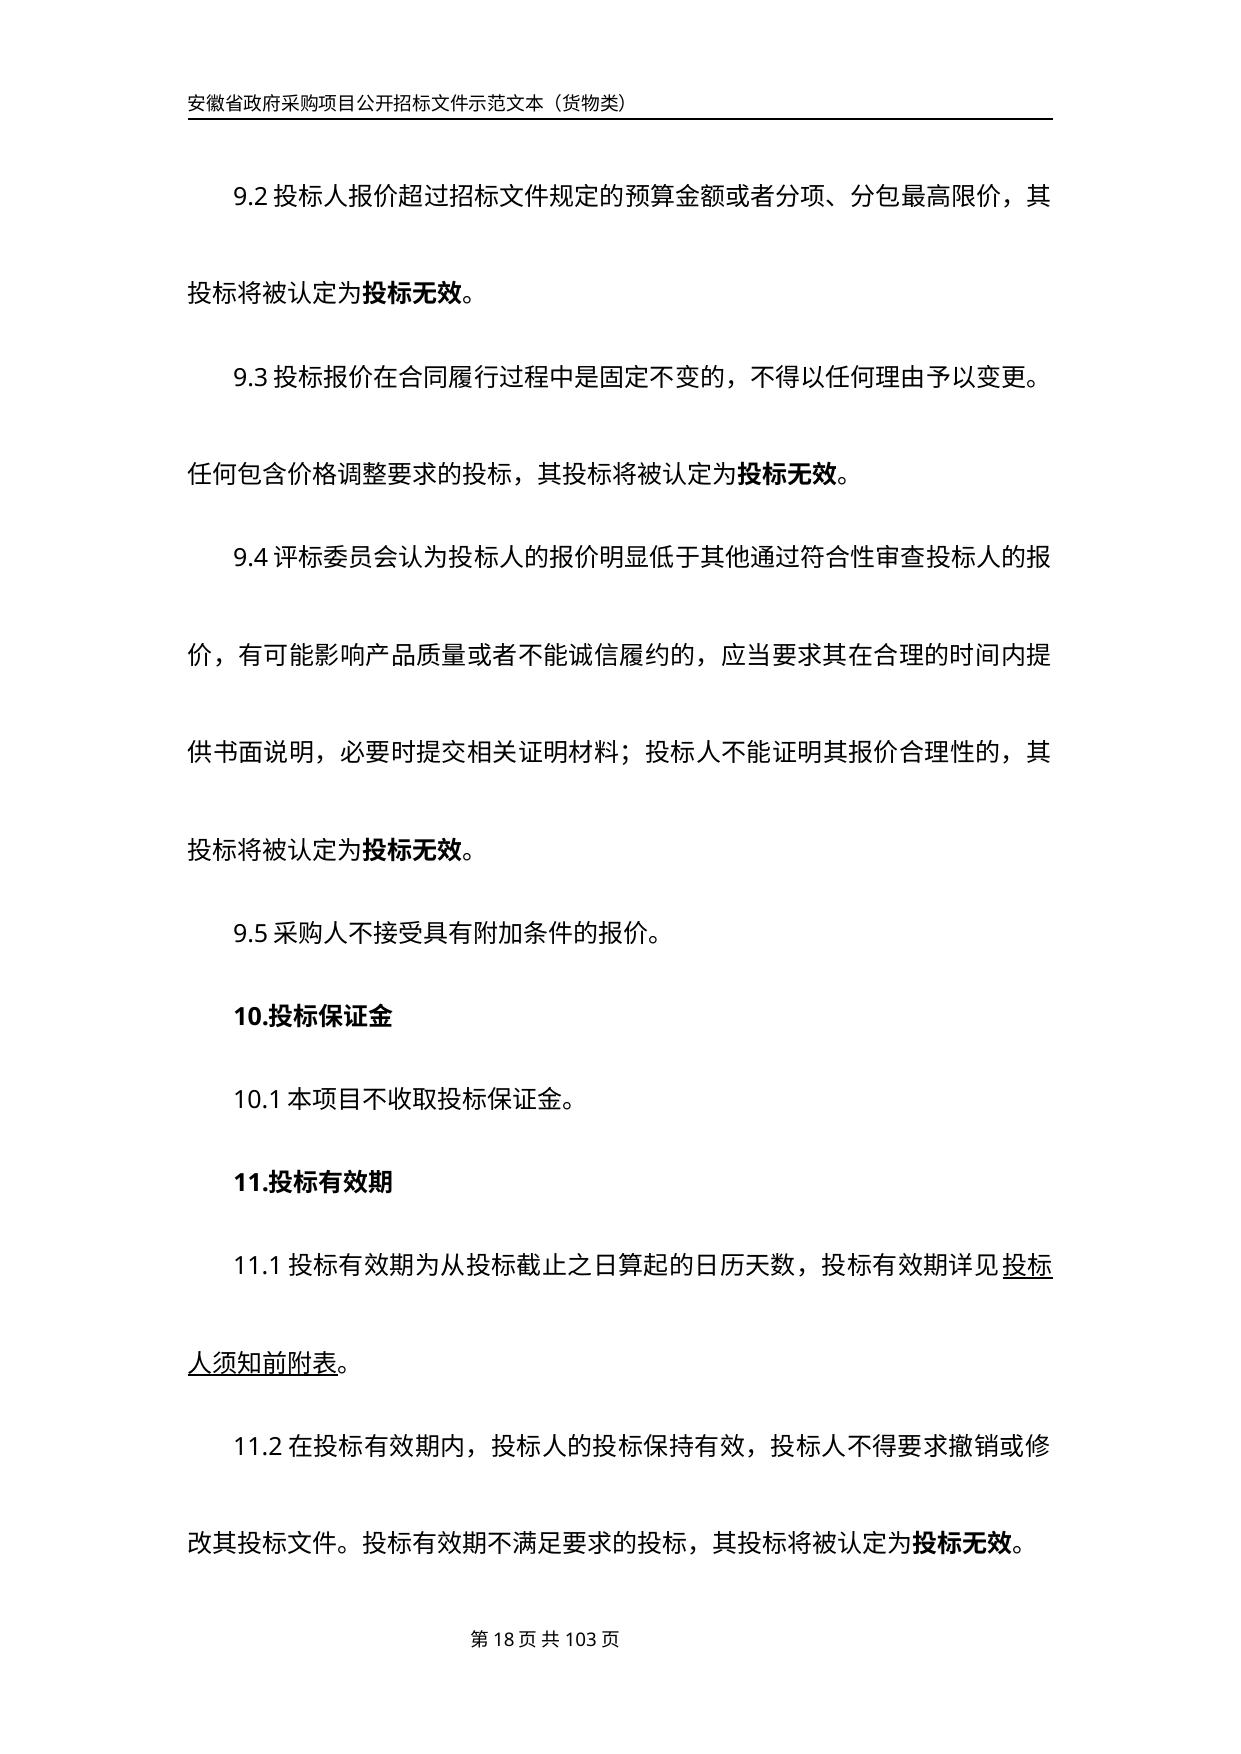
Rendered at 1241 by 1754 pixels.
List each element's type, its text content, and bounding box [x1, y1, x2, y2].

text 9.4评标委员会认为投标人的报价明显低于其他通过符合性审查投标人的报价，有可能影响产品质量或者不能诚信履约的，应当要求其在合理的时间内提供书面说明，必要时提交相关证明材料；投标人不能证明其报价合理性的，其投标将被认定为投标无效。 [187, 523, 1053, 881]
text 9.3投标报价在合同履行过程中是固定不变的，不得以任何理由予以变更。任何包含价格调整要求的投标，其投标将被认定为投标无效。 [187, 343, 1053, 505]
text 10.1本项目不收取投标保证金。 [187, 1065, 1053, 1130]
text 9.2投标人报价超过招标文件规定的预算金额或者分项、分包最高限价，其投标将被认定为投标无效。 [187, 162, 1053, 324]
text 10.投标保证金 [187, 982, 1053, 1047]
text 9.5采购人不接受具有附加条件的报价。 [187, 899, 1053, 964]
text 11.1投标有效期为从投标截止之日算起的日历天数，投标有效期详见投标人须知前附表。 [187, 1231, 1053, 1394]
text 11.投标有效期 [187, 1148, 1053, 1213]
text 11.2在投标有效期内，投标人的投标保持有效，投标人不得要求撤销或修改其投标文件。投标有效期不满足要求的投标，其投标将被认定为投标无效。 [187, 1412, 1053, 1574]
